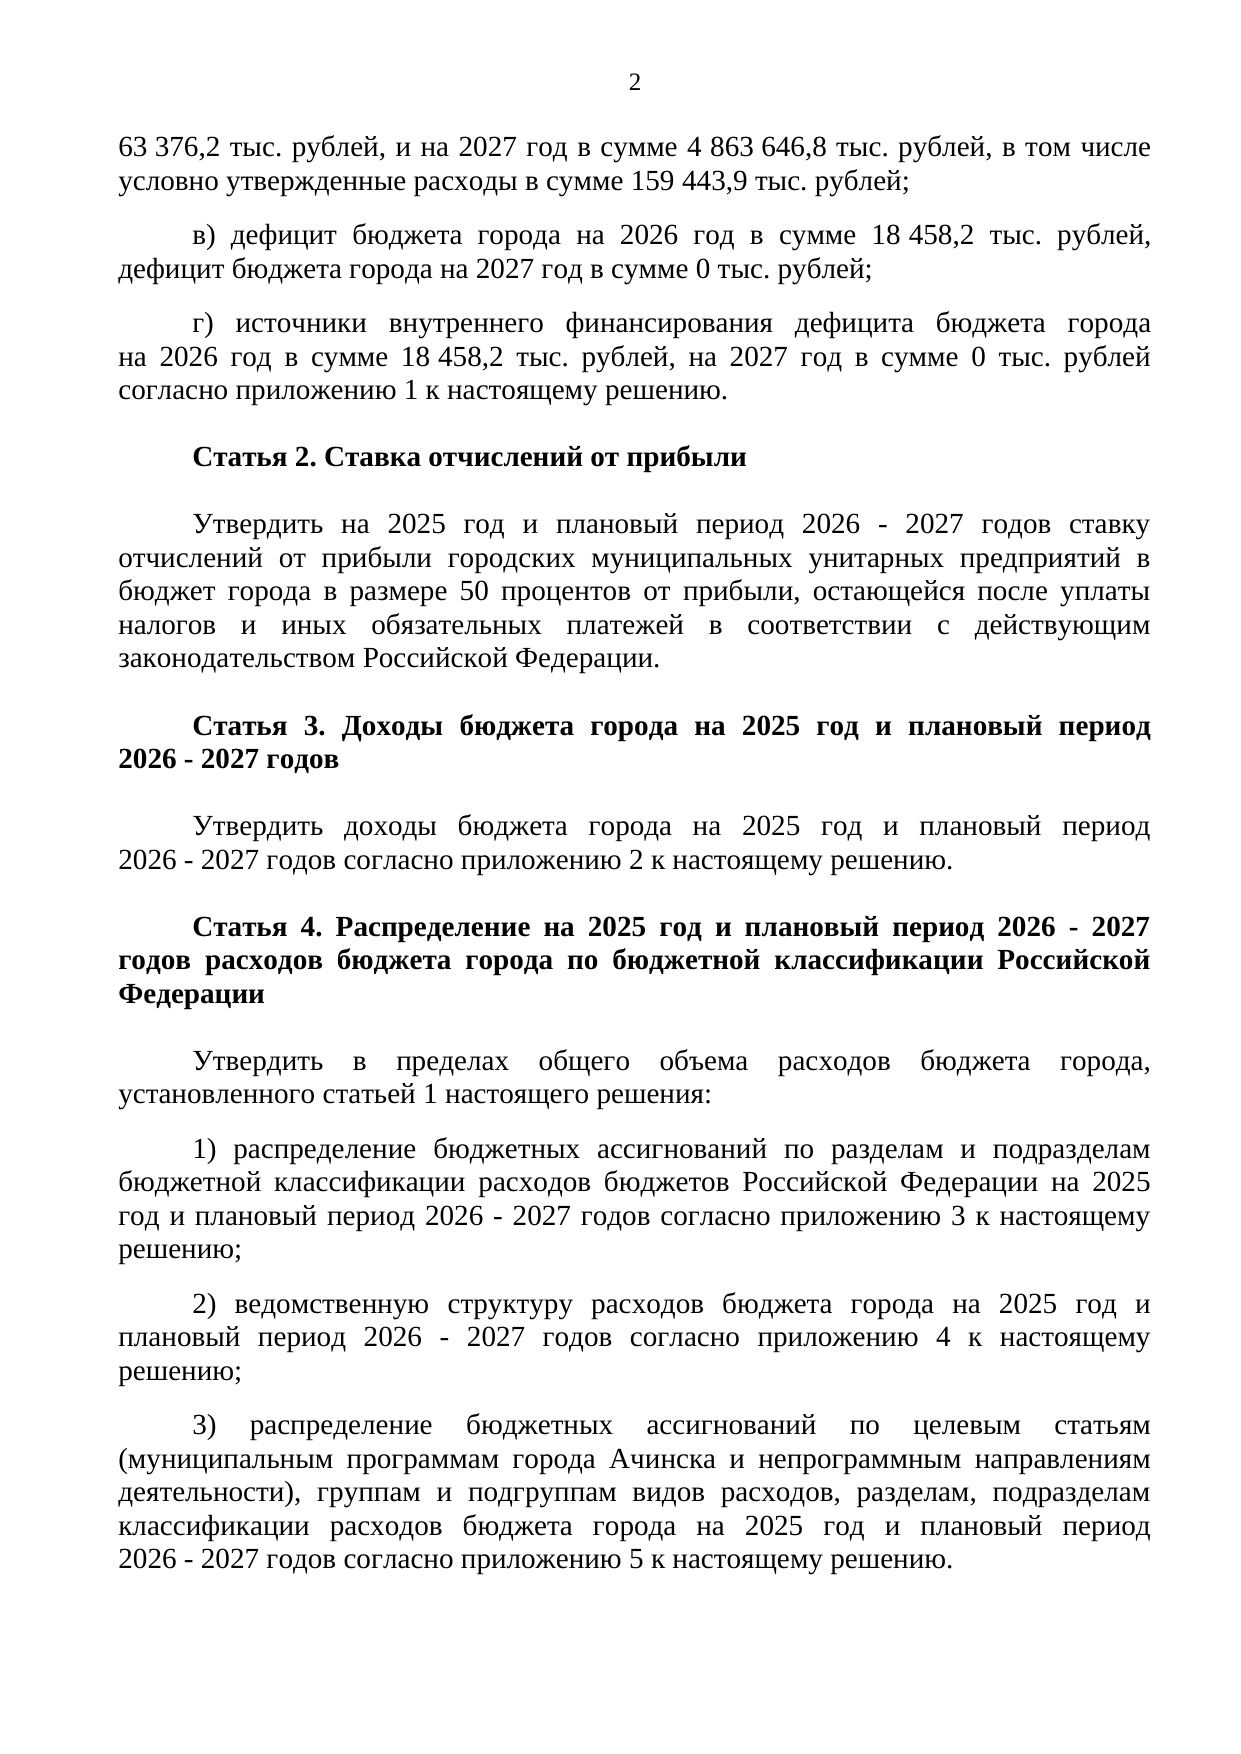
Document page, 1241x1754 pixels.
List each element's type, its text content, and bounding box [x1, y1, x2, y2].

text в) дефицит бюджета города на 2026 год в сумме 18 458,2 тыс. рублей, дефицит бюджета города на 2027 год в сумме 0 тыс. рублей; [118, 217, 1152, 284]
text г) источники внутреннего финансирования дефицита бюджета города на 2026 год в сумме 18 458,2 тыс. рублей, на 2027 год в сумме 0 тыс. рублей согласно приложению 1 к настоящему решению. [118, 305, 1152, 406]
text Утвердить на 2025 год и плановый период 2026 - 2027 годов ставку отчислений от прибыли городских муниципальных унитарных предприятий в бюджет города в размере 50 процентов от прибыли, остающейся после уплаты налогов и иных обязательных платежей в соответствии с действующим законодательством Российской Федерации. [118, 506, 1152, 674]
text 1) распределение бюджетных ассигнований по разделам и подразделам бюджетной классификации расходов бюджетов Российской Федерации на 2025 год и плановый период 2026 - 2027 годов согласно приложению 3 к настоящему решению; [118, 1131, 1152, 1265]
text 3) распределение бюджетных ассигнований по целевым статьям (муниципальным программам города Ачинска и непрограммным направлениям деятельности), группам и подгруппам видов расходов, разделам, подразделам классификации расходов бюджета города на 2025 год и плановый период 2026 - 2027 годов согласно приложению 5 к настоящему решению. [118, 1407, 1152, 1575]
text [118, 129, 1152, 196]
text 2) ведомственную структуру расходов бюджета города на 2025 год и плановый период 2026 - 2027 годов согласно приложению 4 к настоящему решению; [118, 1286, 1152, 1387]
text Статья 3. Доходы бюджета города на 2025 год и плановый период 2026 - 2027 годов [118, 708, 1152, 775]
text Статья 2. Ставка отчислений от прибыли [118, 439, 1152, 473]
text Статья 4. Распределение на 2025 год и плановый период 2026 - 2027 годов расходов бюджета города по бюджетной классификации Российской Федерации [118, 909, 1152, 1009]
text Утвердить доходы бюджета города на 2025 год и плановый период 2026 - 2027 годов согласно приложению 2 к настоящему решению. [118, 808, 1152, 875]
text Утвердить в пределах общего объема расходов бюджета города, установленного статьей 1 настоящего решения: [118, 1043, 1152, 1110]
